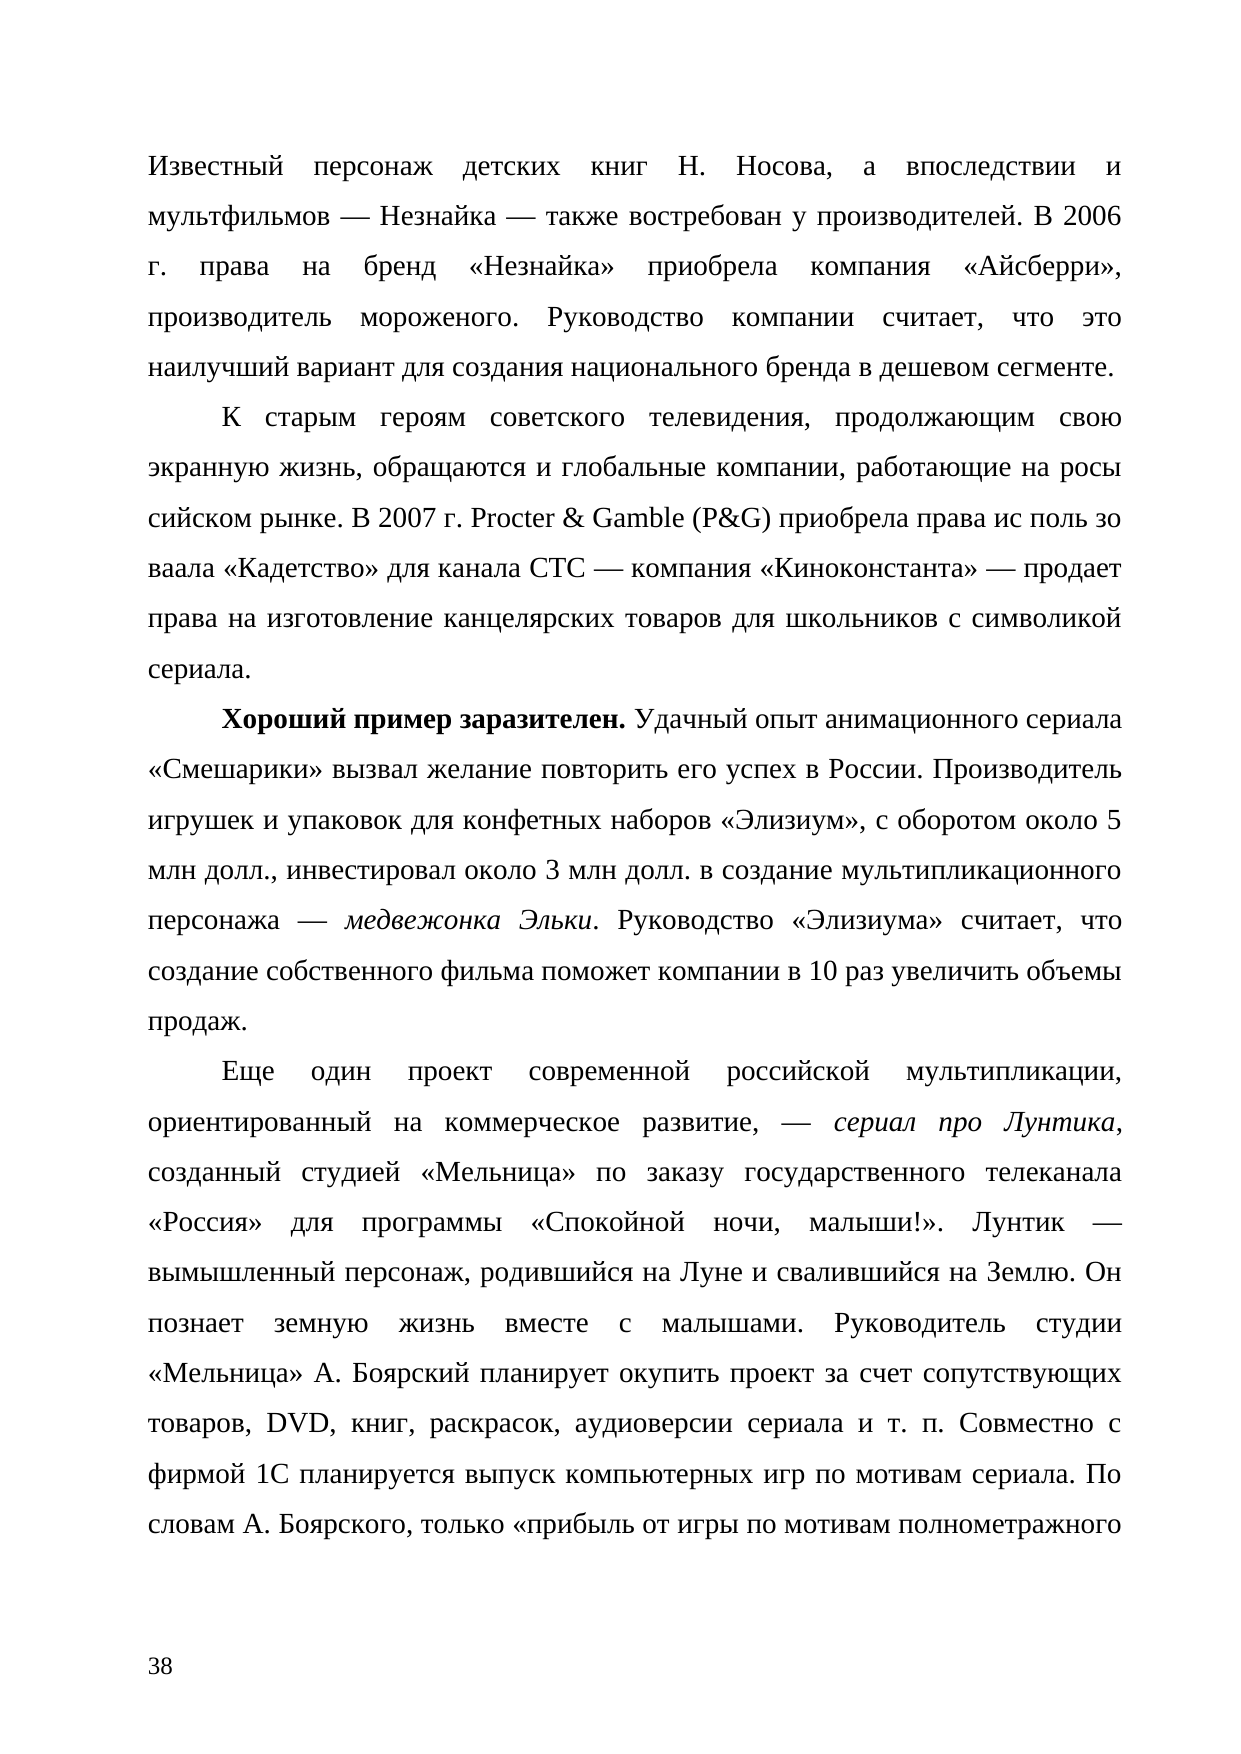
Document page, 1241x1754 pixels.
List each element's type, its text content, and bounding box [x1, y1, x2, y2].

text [148, 1053, 1123, 1540]
text К старым героям советского телевидения, продолжающим свою экранную жизнь, обращаются и глобальные компании, работающие на росы сийском рынке. В 2007 г. Procter & Gamble (P&G) приобрела права ис поль зо ваала «Кадетство» для канала СТС — компания «Киноконстанта» — продает права на изготовление канцелярских товаров для школьников с символикой сериала. [148, 399, 1123, 684]
text Хороший пример заразителен. Удачный опыт анимационного сериала «Смешарики» вызвал желание повторить его успех в России. Производитель игрушек и упаковок для конфетных наборов «Элизиум», с оборотом около 5 млн долл., инвестировал около 3 млн долл. в создание мультипликационного персонажа — медвежонка Эльки. Руководство «Элизиума» считает, что создание собственного фильма поможет компании в 10 раз увеличить объемы продаж. [148, 701, 1123, 1037]
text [148, 148, 1123, 382]
